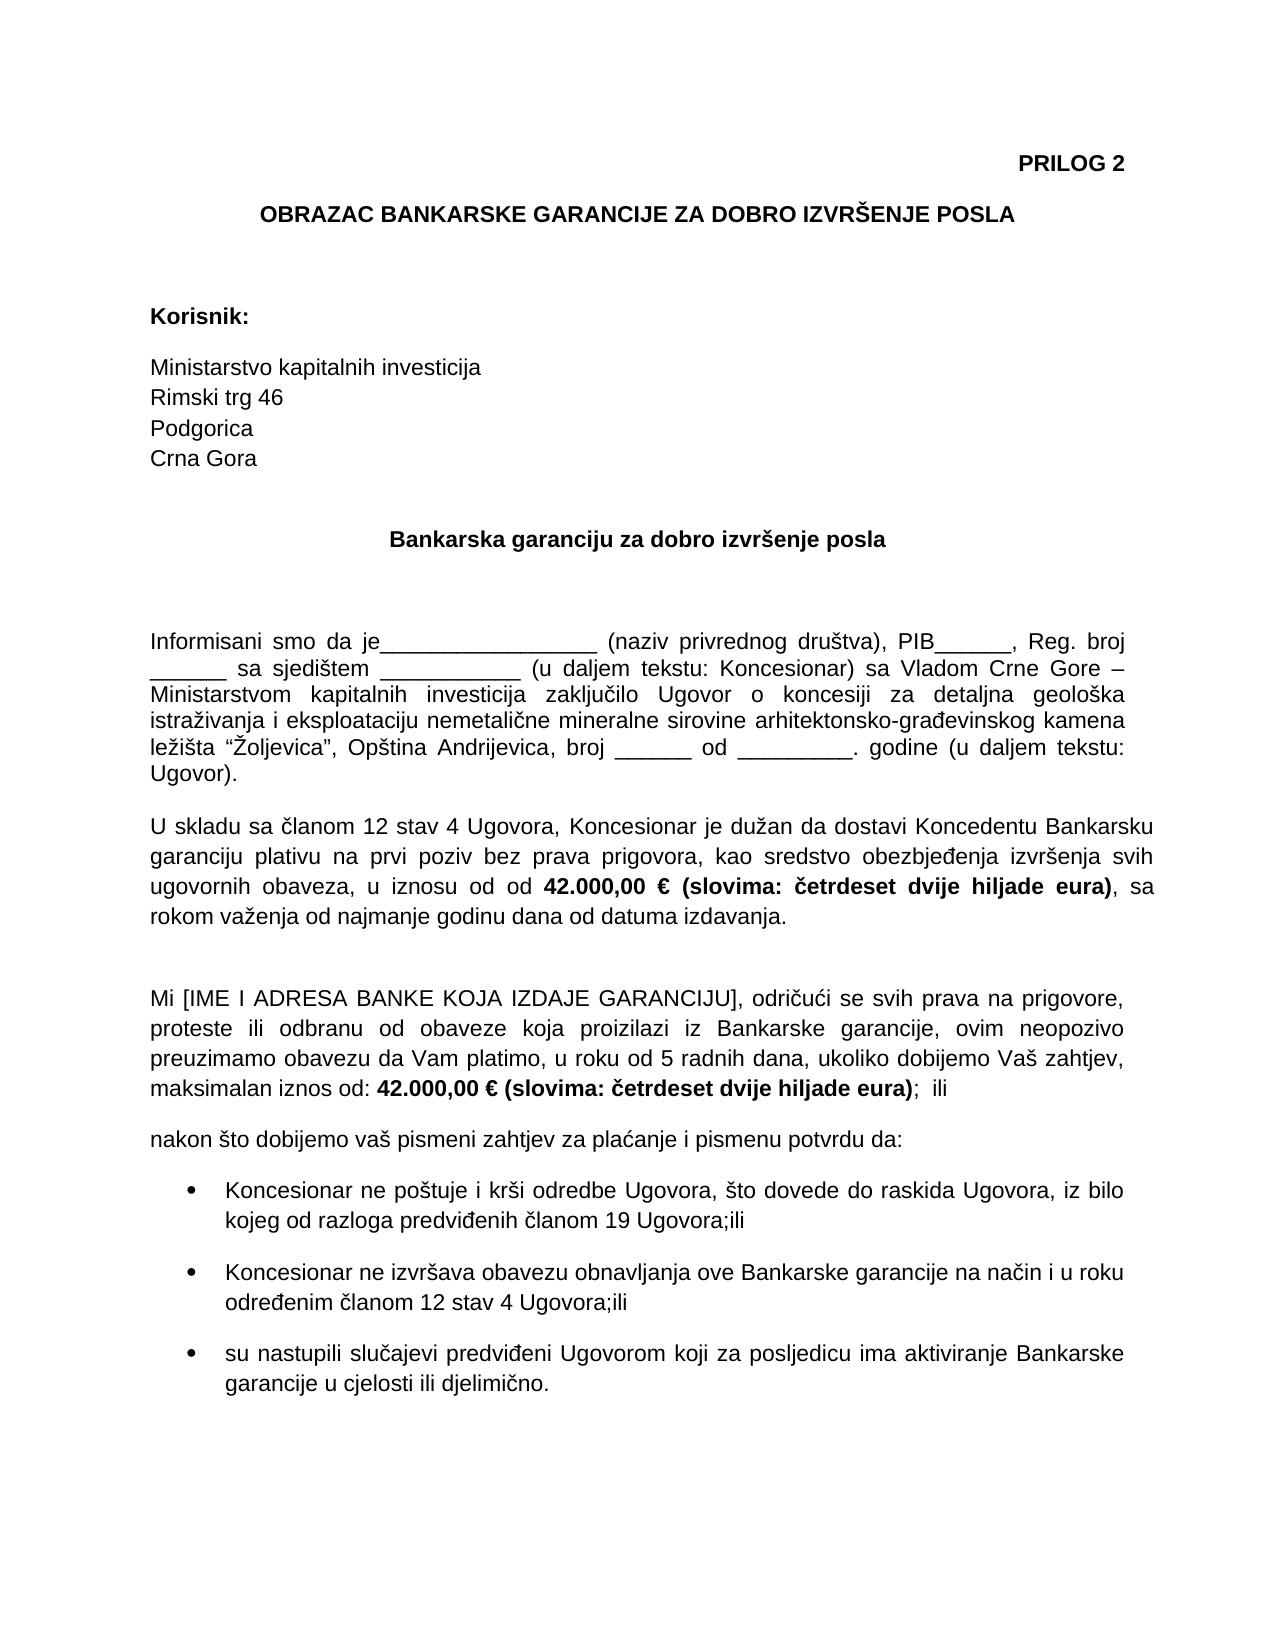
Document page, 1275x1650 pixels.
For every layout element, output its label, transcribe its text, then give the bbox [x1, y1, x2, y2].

text OBRAZAC BANKARSKE GARANCIJE ZA DOBRO IZVRŠENJE POSLA [150, 201, 1125, 227]
list Koncesionar ne izvršava obavezu obnavljanja ove Bankarske garancije na način i u roku određenim članom 12 stav 4 Ugovora;ili [187, 1258, 1125, 1315]
text Podgorica [150, 414, 1125, 441]
text Korisnik: [150, 303, 1125, 329]
text Crna Gora [150, 445, 1125, 471]
list Koncesionar ne poštuje i krši odredbe Ugovora, što dovede do raskida Ugovora, iz bilo kojeg od razloga predviđenih članom 19 Ugovora;ili [187, 1177, 1125, 1234]
text Mi [IME I ADRESA BANKE KOJA IZDAJE GARANCIJU], odričući se svih prava na prigovore, proteste ili odbranu od obaveze koja proizilazi iz Bankarske garancije, ovim neopozivo preuzimamo obavezu da Vam platimo, u roku od 5 radnih dana, ukoliko dobijemo Vaš zahtjev, maksimalan iznos od: 42.000,00 € (slovima: četrdeset dvije hiljade eura); ili [150, 984, 1125, 1101]
text Informisani smo da je_________________ (naziv privrednog društva), PIB______, Reg. broj ______ sa sjedištem ___________ (u daljem tekstu: Koncesionar) sa Vladom Crne Gore – Ministarstvom kapitalnih investicija zaključilo Ugovor o koncesiji za detaljna geološka istraživanja i eksploataciju nemetalične mineralne sirovine arhitektonsko-građevinskog kamena ležišta “Žoljevica”, Opština Andrijevica, broj ______ od _________. godine (u daljem tekstu: Ugovor). [150, 628, 1125, 786]
text Ministarstvo kapitalnih investicija [150, 354, 1125, 381]
text U skladu sa članom 12 stav 4 Ugovora, Koncesionar je dužan da dostavi Koncedentu Bankarsku garanciju plativu na prvi poziv bez prava prigovora, kao sredstvo obezbjeđenja izvršenja svih ugovornih obaveza, u iznosu od od 42.000,00 € (slovima: četrdeset dvije hiljade eura), sa rokom važenja od najmanje godinu dana od datuma izdavanja. [150, 813, 1154, 929]
text Bankarska garanciju za dobro izvršenje posla [150, 526, 1125, 552]
text nakon što dobijemo vaš pismeni zahtjev za plaćanje i pismenu potvrdu da: [150, 1126, 1125, 1152]
list su nastupili slučajevi predviđeni Ugovorom koji za posljedicu ima aktiviranje Bankarske garancije u cjelosti ili djelimično. [187, 1340, 1125, 1396]
text Rimski trg 46 [150, 384, 1125, 411]
text PRILOG 2 [150, 150, 1125, 176]
